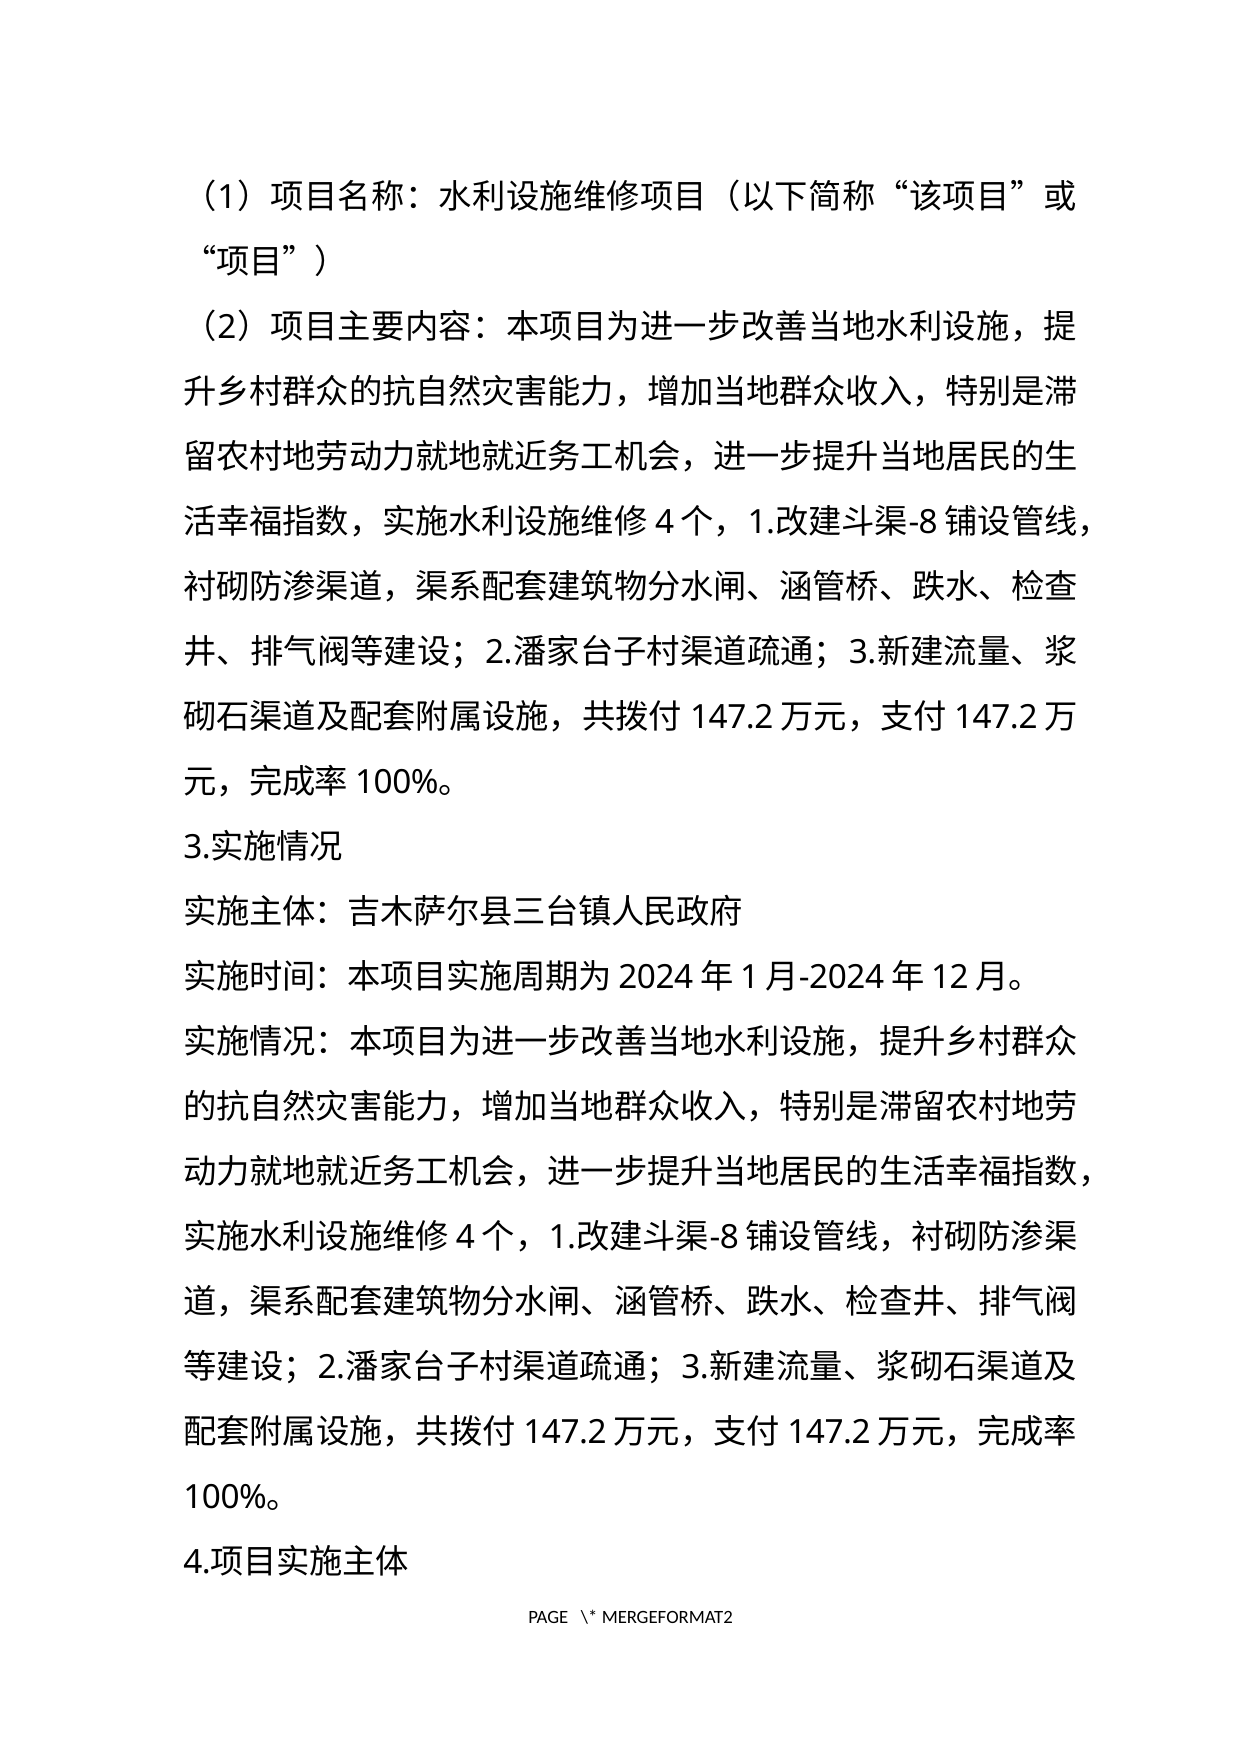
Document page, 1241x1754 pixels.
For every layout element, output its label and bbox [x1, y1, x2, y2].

text [183, 162, 1078, 1592]
